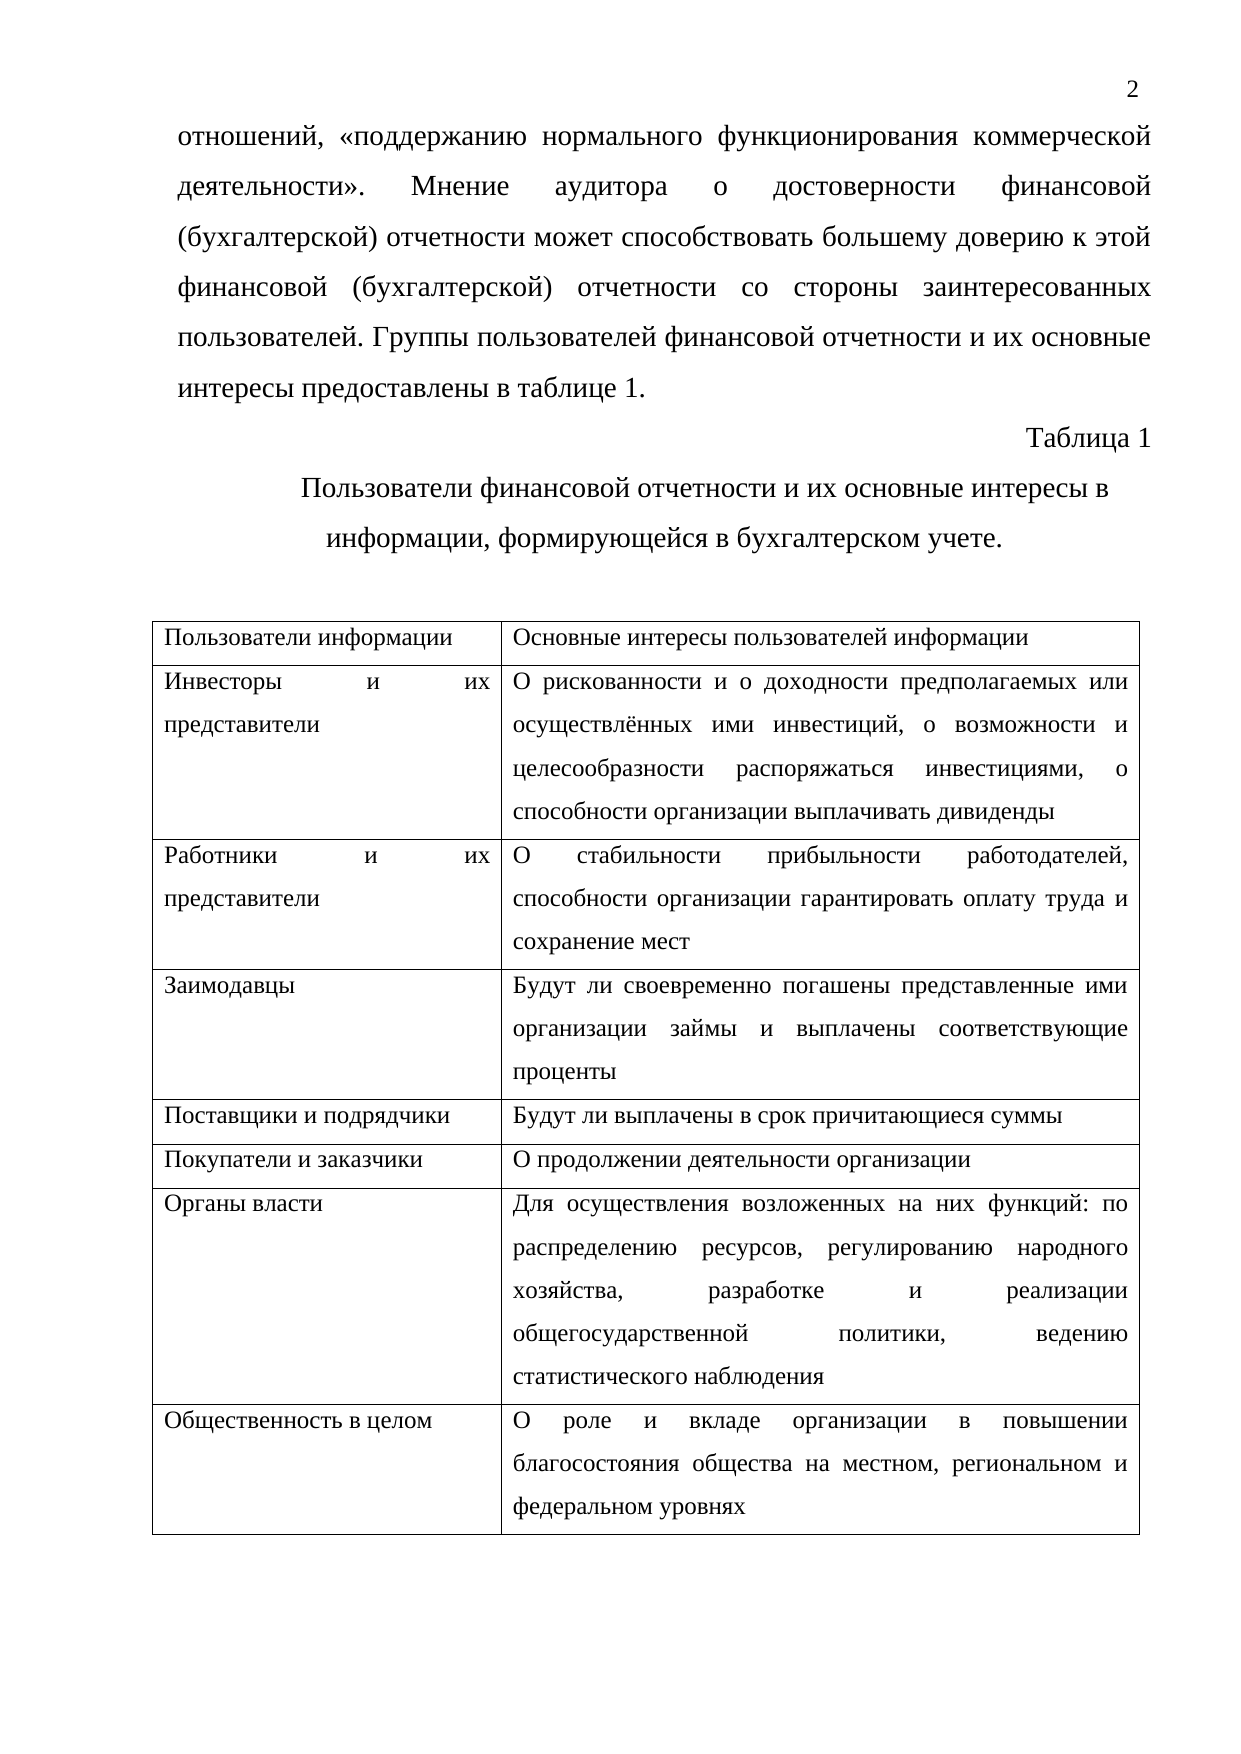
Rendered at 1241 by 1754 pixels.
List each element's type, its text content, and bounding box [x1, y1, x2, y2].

table_cell Поставщики и подрядчики [153, 1100, 501, 1143]
table_header Основные интересы пользователей информации [502, 622, 1139, 665]
table_cell Органы власти [153, 1189, 501, 1404]
table_cell О роле и вкладе организации в повышении благосостояния общества на местном, региональном и федеральном уровнях [502, 1405, 1139, 1534]
table_cell Будут ли выплачены в срок причитающиеся суммы [502, 1100, 1139, 1143]
table_cell О рискованности и о доходности предполагаемых или осуществлённых ими инвестиций, о возможности и целесообразности распоряжаться инвестициями, о способности организации выплачивать дивиденды [502, 666, 1139, 839]
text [177, 118, 1152, 403]
table_header Пользователи информации [153, 622, 501, 665]
table_cell Для осуществления возложенных на них функций: по распределению ресурсов, регулированию народного хозяйства, разработке и реализации общегосударственной политики, ведению статистического наблюдения [502, 1189, 1139, 1404]
table_cell Инвесторы и их представители [153, 666, 501, 839]
table_cell Будут ли своевременно погашены представленные ими организации займы и выплачены соответствующие проценты [502, 970, 1139, 1099]
table_cell Покупатели и заказчики [153, 1145, 501, 1187]
table_cell Работники и их представители [153, 840, 501, 969]
text Таблица 1 [177, 420, 1152, 453]
table_cell Общественность в целом [153, 1405, 501, 1534]
text Пользователи финансовой отчетности и их основные интересы в информации, формирующейся в бухгалтерском учете. [177, 470, 1152, 554]
table_cell О продолжении деятельности организации [502, 1145, 1139, 1187]
table_cell О стабильности прибыльности работодателей, способности организации гарантировать оплату труда и сохранение мест [502, 840, 1139, 969]
table_cell Заимодавцы [153, 970, 501, 1099]
